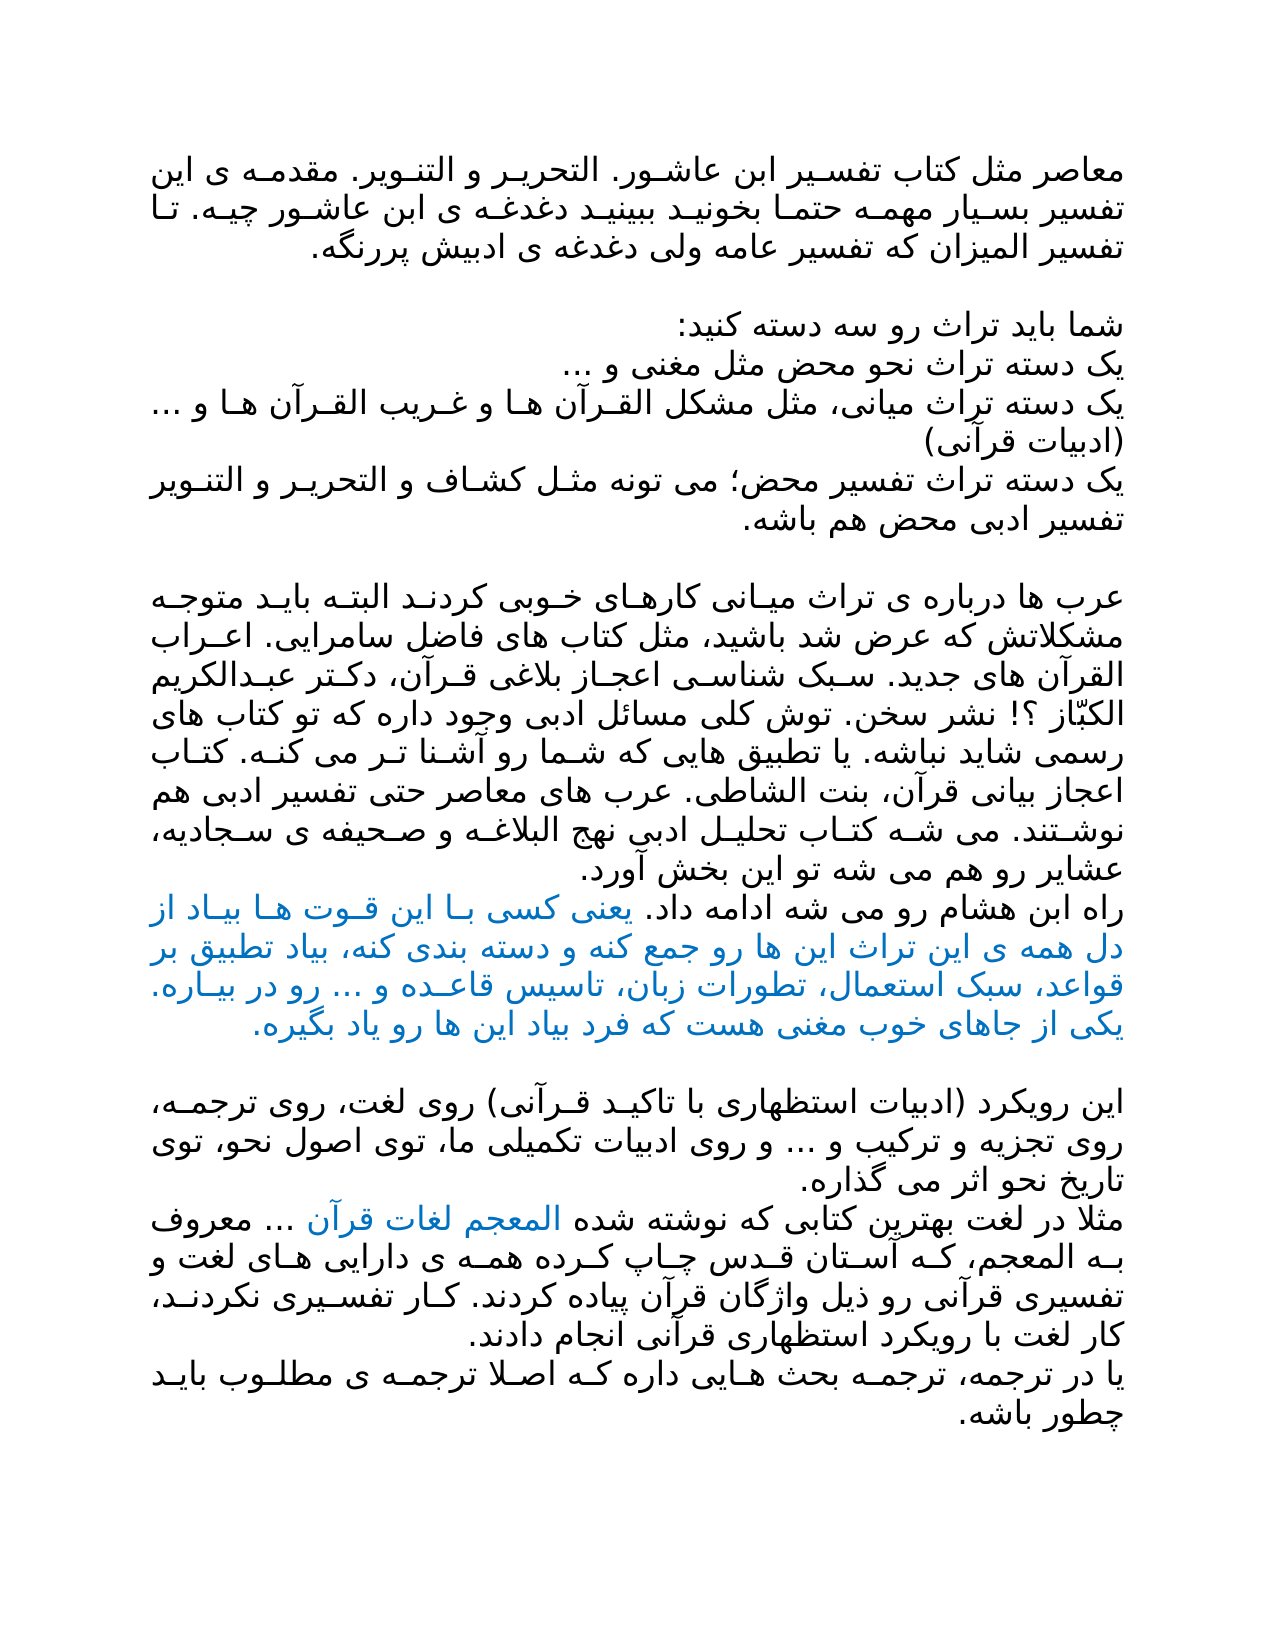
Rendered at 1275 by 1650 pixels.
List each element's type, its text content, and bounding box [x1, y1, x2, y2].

text مثلا در لغت بهترین کتابی که نوشته شده المعجم لغات قرآن ... معروف به المعجم، که آستان قدس چاپ کرده همه ی دارایی های لغت و تفسیری قرآنی رو ذیل واژگان قرآن پیاده کردند. کار تفسیری نکردند، کار لغت با رویکرد استظهاری قرآنی انجام دادند. [150, 1199, 1125, 1354]
text راه ابن هشام رو می شه ادامه داد. یعنی کسی با این قوت ها بیاد از دل همه ی این تراث این ها رو جمع کنه و دسته بندی کنه، بیاد تطبیق بر قواعد، سبک استعمال، تطورات زبان، تاسیس قاعده و ... رو در بیاره. یکی از جاهای خوب مغنی هست که فرد بیاد این ها رو یاد بگیره. [150, 888, 1125, 1044]
text عرب ها درباره ی تراث میانی کارهای خوبی کردند البته باید متوجه مشکلاتش که عرض شد باشید، مثل کتاب های فاضل سامرایی. اعراب القرآن های جدید. سبک شناسی اعجاز بلاغی قرآن، دکتر عبدالکریم الکبّاز ؟! نشر سخن. توش کلی مسائل ادبی وجود داره که تو کتاب های رسمی شاید نباشه. یا تطبیق هایی که شما رو آشنا تر می کنه. کتاب اعجاز بیانی قرآن، بنت الشاطی. عرب های معاصر حتی تفسیر ادبی هم نوشتند. می شه کتاب تحلیل ادبی نهج البلاغه و صحیفه ی سجادیه، عشایر رو هم می شه تو این بخش آورد. [150, 577, 1125, 888]
text شما باید تراث رو سه دسته کنید: [150, 305, 1125, 344]
text یک دسته تراث میانی، مثل مشکل القرآن ها و غریب القرآن ها و ... (ادبیات قرآنی) [150, 383, 1125, 461]
text این رویکرد (ادبیات استظهاری با تاکید قرآنی) روی لغت، روی ترجمه، روی تجزیه و ترکیب و ... و روی ادبیات تکمیلی ما، توی اصول نحو، توی تاریخ نحو اثر می گذاره. [150, 1082, 1125, 1199]
text یک دسته تراث تفسیر محض؛ می تونه مثل کشاف و التحریر و التنویر تفسیر ادبی محض هم باشه. [150, 461, 1125, 538]
text یک دسته تراث نحو محض مثل مغنی و ... [150, 344, 1125, 383]
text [150, 150, 1125, 267]
text یا در ترجمه، ترجمه بحث هایی داره که اصلا ترجمه ی مطلوب باید چطور باشه. [150, 1354, 1125, 1432]
